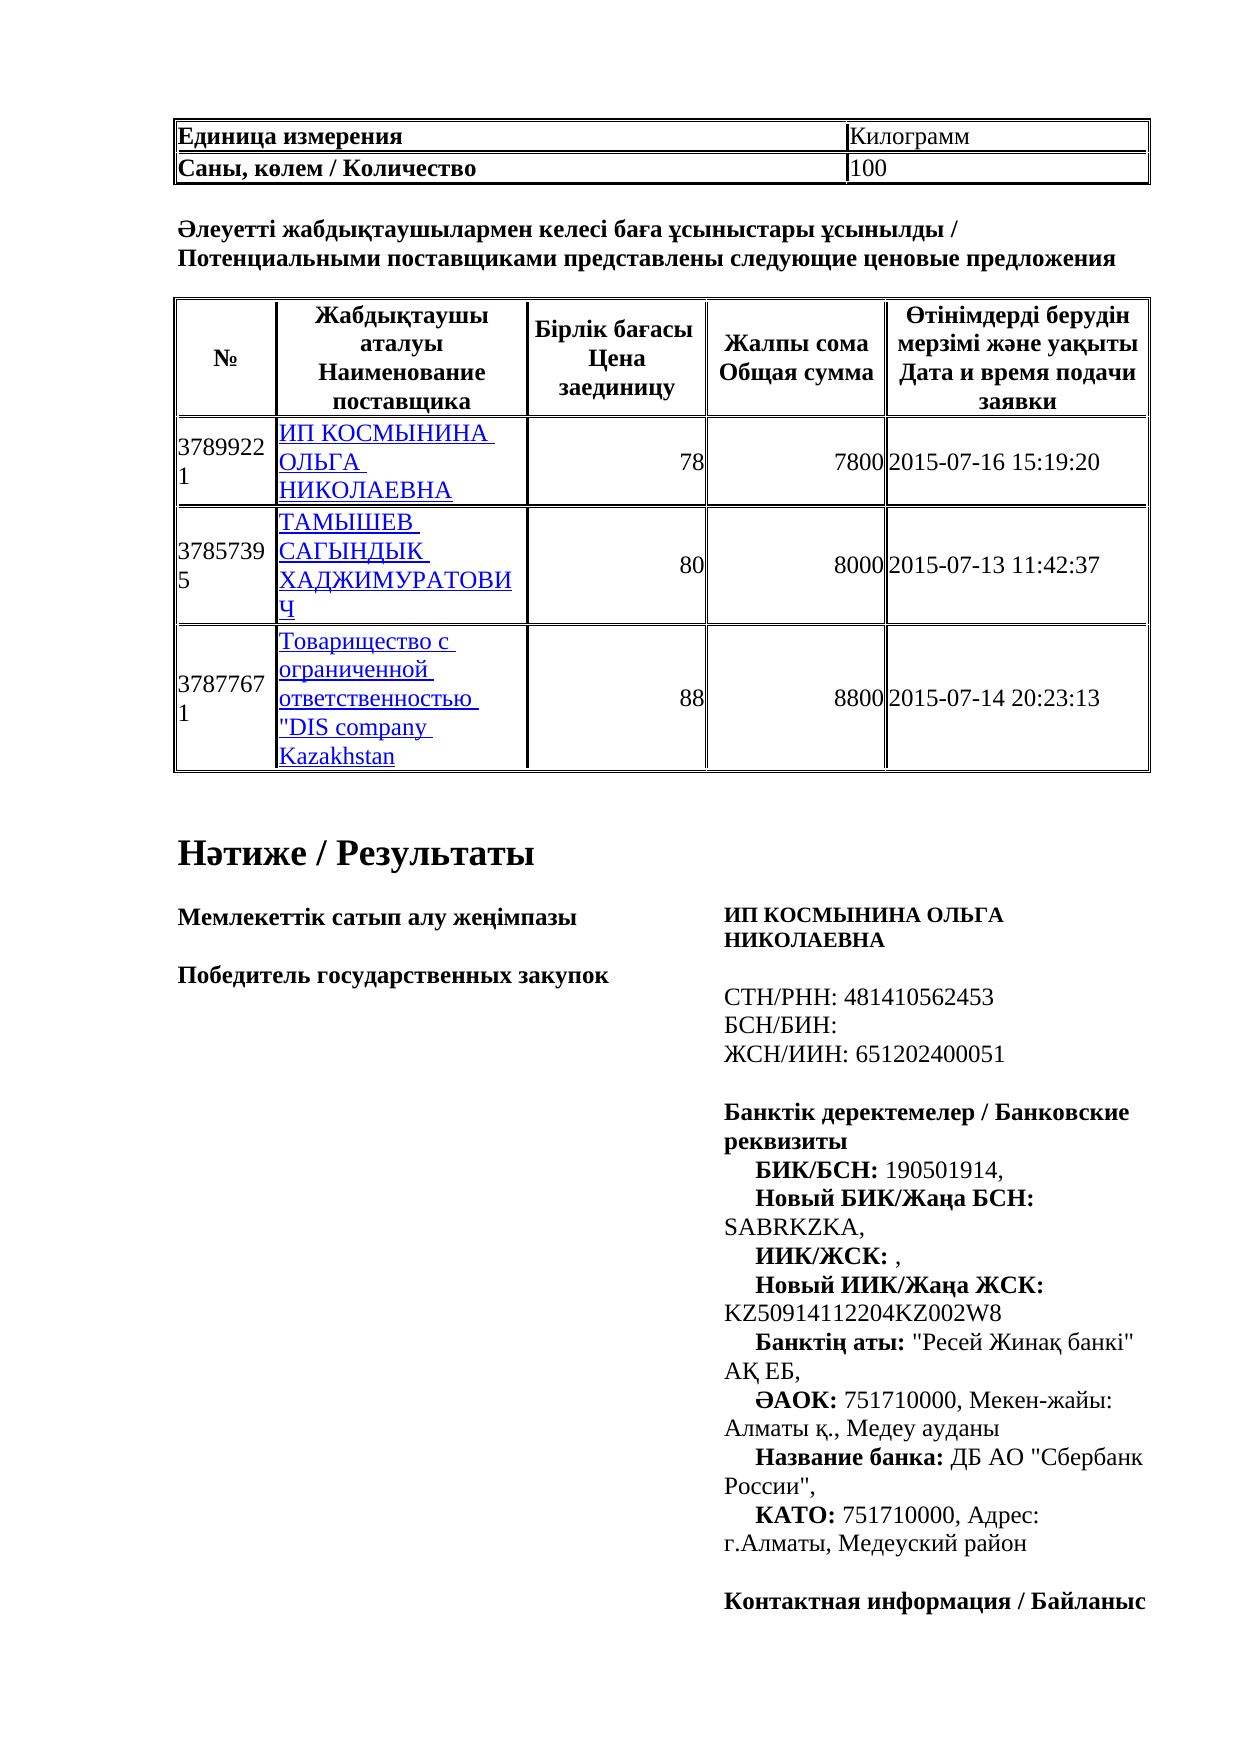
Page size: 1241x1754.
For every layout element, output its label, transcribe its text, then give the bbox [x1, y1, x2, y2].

text Әлеуетті жабдықтаушылармен келесі баға ұсыныстары ұсынылды / Потенциальными поставщиками представлены следующие ценовые предложения [177, 185, 1152, 272]
table_cell 37877671 [177, 623, 276, 769]
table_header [177, 902, 724, 1615]
table_cell 100 [847, 150, 1148, 182]
table_cell 7800 [708, 418, 884, 504]
table_cell 8800 [707, 623, 886, 769]
table_cell 2015-07-13 11:42:37 [888, 504, 1148, 622]
table_cell ТАМЫШЕВ САГЫНДЫК ХАДЖИМУРАТОВИЧ [278, 508, 526, 622]
table_cell Саны, көлем / Количество [177, 150, 847, 182]
table_cell 2015-07-16 15:19:20 [886, 415, 1149, 504]
table_header Өтінімдерді берудін мерзімі және уақыты Дата и время подачи заявки [886, 300, 1148, 415]
table_header Жалпы сома Общая сумма [707, 298, 886, 415]
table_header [724, 902, 1152, 1615]
text Нәтиже / Результаты [177, 830, 1152, 873]
table_header Жабдықтаушы аталуы Наименование поставщика [276, 300, 527, 415]
table_header Бірлік бағасы Цена заединицу [527, 300, 707, 415]
table_cell 8000 [708, 508, 884, 622]
table_cell 37899221 [175, 415, 276, 504]
table_cell Килограмм [847, 122, 1148, 150]
table_cell 88 [527, 626, 707, 769]
table_cell Единица измерения [177, 120, 847, 150]
table_cell ИП КОСМЫНИНА ОЛЬГА НИКОЛАЕВНА [278, 418, 526, 504]
table_cell 37857395 [177, 504, 275, 622]
table_cell 78 [529, 418, 705, 504]
table_cell 80 [529, 508, 705, 622]
table_header № [177, 300, 276, 415]
table_cell Товарищество с ограниченной ответственностью "DIS company Kazakhstan [276, 626, 527, 769]
table_cell 2015-07-14 20:23:13 [886, 623, 1148, 769]
